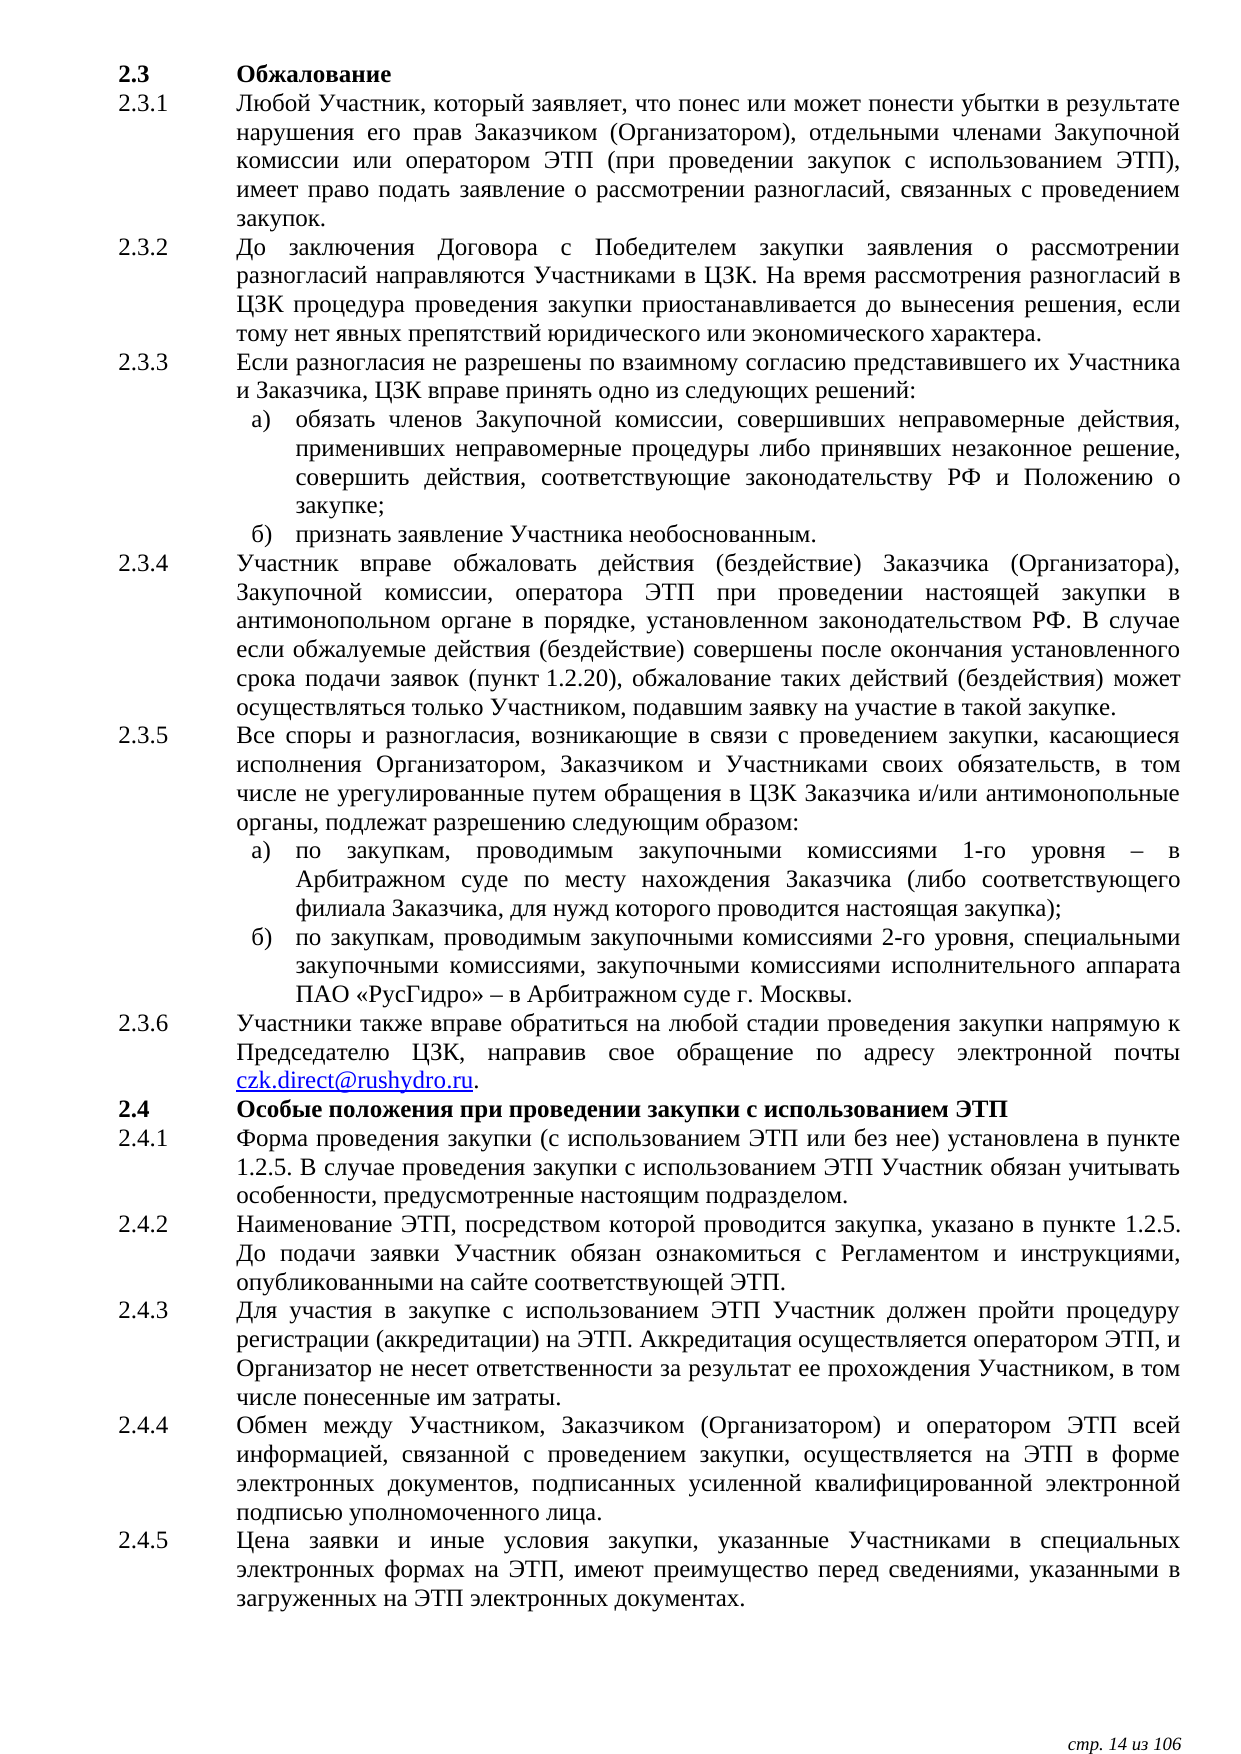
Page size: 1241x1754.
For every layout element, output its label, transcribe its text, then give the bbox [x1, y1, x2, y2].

list по закупкам, проводимым закупочными комиссиями 1-го уровня – в Арбитражном суде по месту нахождения Заказчика (либо соответствующего филиала Заказчика, для нужд которого проводится настоящая закупка); [251, 835, 1181, 922]
text Цена заявки и иные условия закупки, указанные Участниками в специальных электронных формах на ЭТП, имеют преимущество перед сведениями, указанными в загруженных на ЭТП электронных документах. [118, 1525, 1181, 1612]
list обязать членов Закупочной комиссии, совершивших неправомерные действия, применивших неправомерные процедуры либо принявших незаконное решение, совершить действия, соответствующие законодательству РФ и Положению о закупке; [251, 404, 1181, 519]
text Если разногласия не разрешены по взаимному согласию представившего их Участника и Заказчика, ЦЗК вправе принять одно из следующих решений: [118, 347, 1181, 404]
list по закупкам, проводимым закупочными комиссиями 2-го уровня, специальными закупочными комиссиями, закупочными комиссиями исполнительного аппарата ПАО «РусГидро» – в Арбитражном суде г. Москвы. [251, 922, 1181, 1008]
text Участник вправе обжаловать действия (бездействие) Заказчика (Организатора), Закупочной комиссии, оператора ЭТП при проведении настоящей закупки в антимонопольном органе в порядке, установленном законодательством РФ. В случае если обжалуемые действия (бездействие) совершены после окончания установленного срока подачи заявок (пункт 1.2.20), обжалование таких действий (бездействия) может осуществляться только Участником, подавшим заявку на участие в такой закупке. [118, 548, 1181, 720]
text Все споры и разногласия, возникающие в связи с проведением закупки, касающиеся исполнения Организатором, Заказчиком и Участниками своих обязательств, в том числе не урегулированные путем обращения в ЦЗК Заказчика и/или антимонопольные органы, подлежат разрешению следующим образом: [118, 720, 1181, 835]
subtitle Обжалование [118, 59, 1181, 88]
text Обмен между Участником, Заказчиком (Организатором) и оператором ЭТП всей информацией, связанной с проведением закупки, осуществляется на ЭТП в форме электронных документов, подписанных усиленной квалифицированной электронной подписью уполномоченного лица. [118, 1410, 1181, 1525]
list признать заявление Участника необоснованным. [251, 519, 1181, 548]
text Форма проведения закупки (с использованием ЭТП или без нее) установлена в пункте 1.2.5. В случае проведения закупки с использованием ЭТП Участник обязан учитывать особенности, предусмотренные настоящим подразделом. [118, 1123, 1181, 1209]
text Любой Участник, который заявляет, что понес или может понести убытки в результате нарушения его прав Заказчиком (Организатором), отдельными членами Закупочной комиссии или оператором ЭТП (при проведении закупок с использованием ЭТП), имеет право подать заявление о рассмотрении разногласий, связанных с проведением закупок. [118, 88, 1181, 232]
text Для участия в закупке с использованием ЭТП Участник должен пройти процедуру регистрации (аккредитации) на ЭТП. Аккредитация осуществляется оператором ЭТП, и Организатор не несет ответственности за результат ее прохождения Участником, в том числе понесенные им затраты. [118, 1295, 1181, 1410]
text До заключения Договора с Победителем закупки заявления о рассмотрении разногласий направляются Участниками в ЦЗК. На время рассмотрения разногласий в ЦЗК процедура проведения закупки приостанавливается до вынесения решения, если тому нет явных препятствий юридического или экономического характера. [118, 232, 1181, 347]
text Наименование ЭТП, посредством которой проводится закупка, указано в пункте 1.2.5. До подачи заявки Участник обязан ознакомиться с Регламентом и инструкциями, опубликованными на сайте соответствующей ЭТП. [118, 1209, 1181, 1295]
subtitle Особые положения при проведении закупки с использованием ЭТП [118, 1094, 1181, 1123]
text Участники также вправе обратиться на любой стадии проведения закупки напрямую к Председателю ЦЗК, направив свое обращение по адресу электронной почты czk.direct@rushydro.ru. [118, 1008, 1181, 1094]
